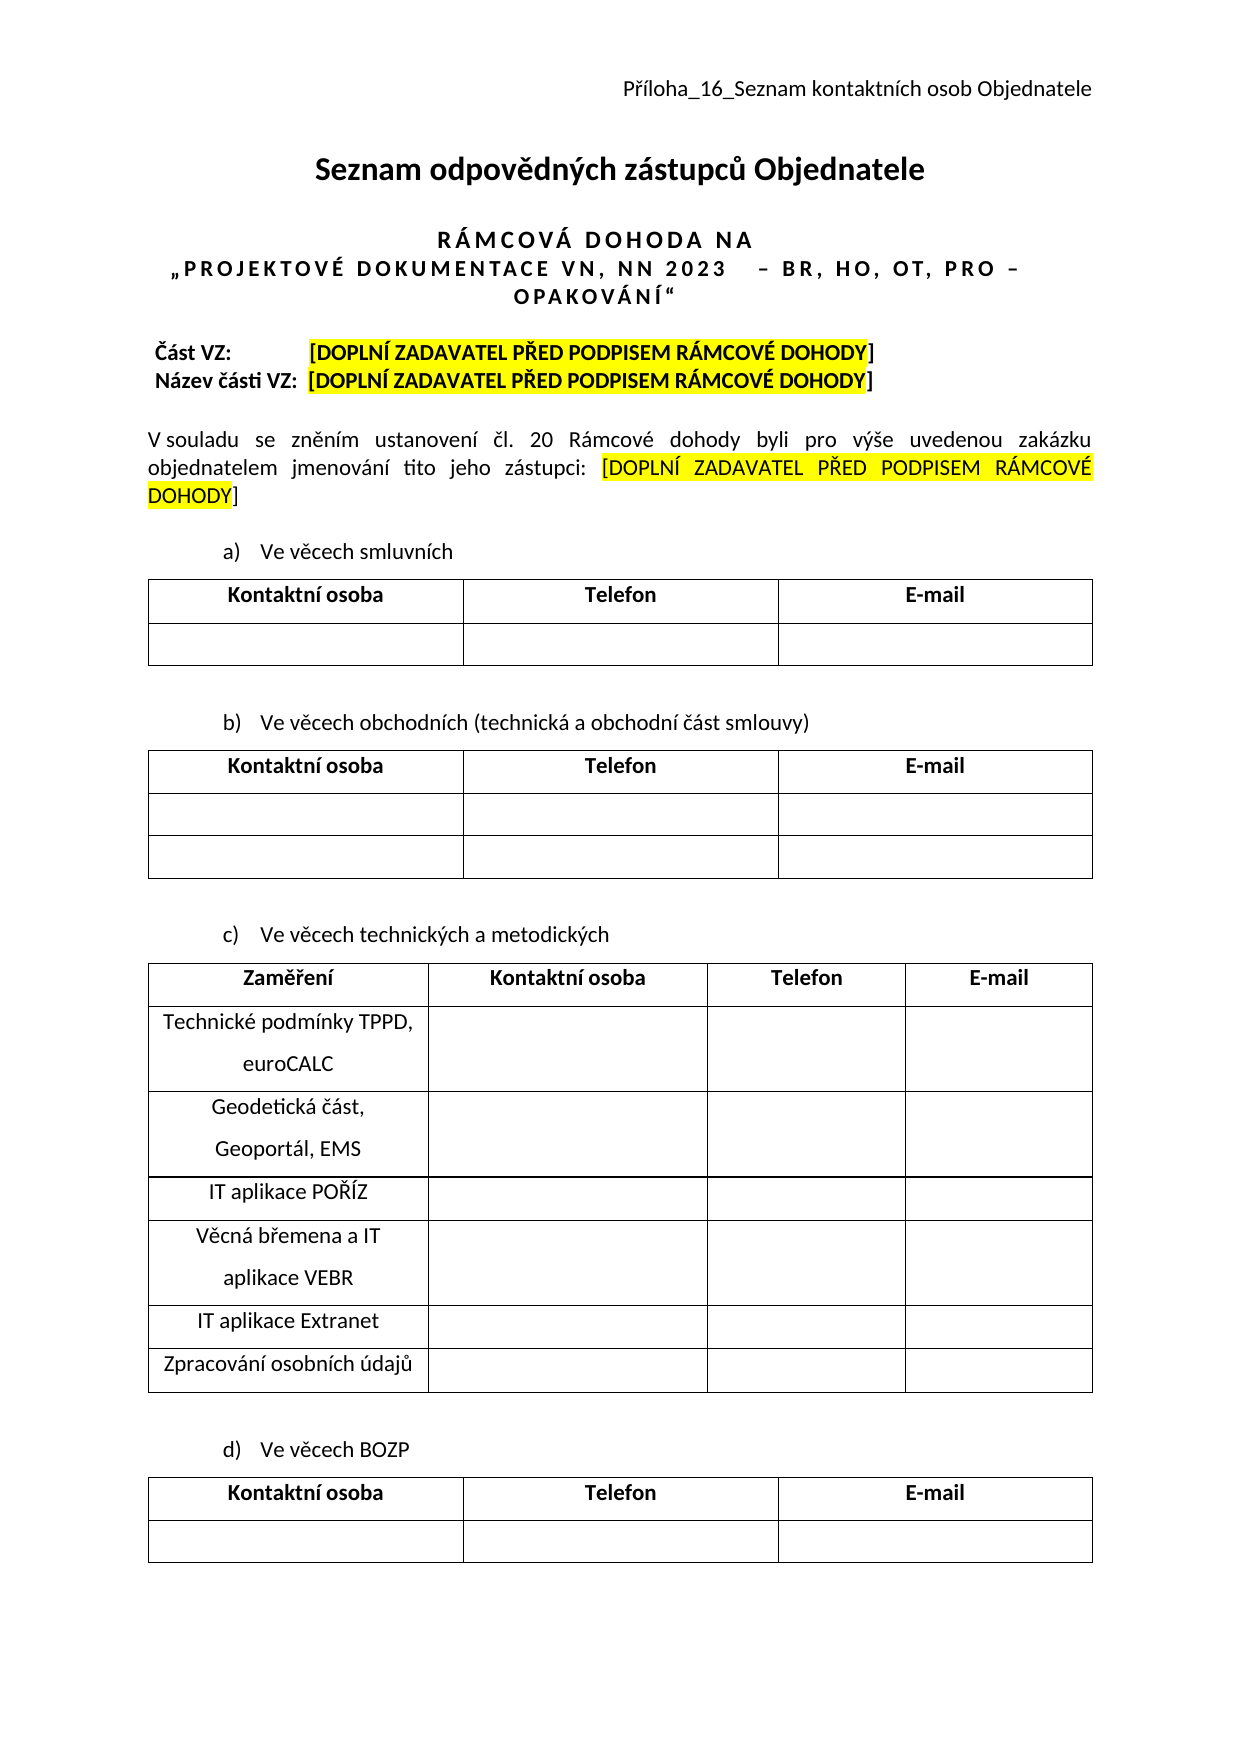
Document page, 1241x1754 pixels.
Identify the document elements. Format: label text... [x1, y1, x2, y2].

table_cell [779, 794, 1092, 835]
table_cell [149, 1521, 463, 1562]
table_cell [708, 1349, 905, 1392]
table_cell [906, 1306, 1092, 1348]
table_header Rámcová DOHODA na „PROJEKTOVÉ DOKUMENTACE VN, NN 2023 – BR, HO, OT, PRO – opakování“ Část VZ: [DOPLNÍ ZADAVATEL PŘED PODPISEM RÁMCOVÉ DOHODY] Název části VZ: [DOPLNÍ ZADAVATEL PŘED PODPISEM RÁMCOVÉ DOHODY] [148, 224, 1041, 394]
table_cell [429, 1007, 707, 1091]
table_cell [708, 1178, 905, 1220]
list Ve věcech obchodních (technická a obchodní část smlouvy) [223, 708, 1093, 736]
table_cell [464, 1521, 778, 1562]
table_cell [429, 1178, 707, 1220]
table_cell Zpracování osobních údajů [149, 1349, 428, 1392]
table_cell [429, 1092, 707, 1176]
table_cell [708, 1007, 905, 1091]
table_header Telefon [708, 964, 905, 1006]
table_cell Věcná břemena a IT aplikace VEBR [149, 1221, 428, 1305]
table_cell Geodetická část, Geoportál, EMS [149, 1092, 428, 1176]
table_header E-mail [779, 580, 1092, 622]
table_cell [429, 1306, 707, 1348]
table_cell [708, 1092, 905, 1176]
table_cell [149, 836, 463, 877]
table_cell [708, 1221, 905, 1305]
table_cell [464, 624, 778, 665]
table_header Telefon [464, 751, 778, 793]
table_header E-mail [779, 751, 1092, 793]
table_header E-mail [779, 1478, 1092, 1520]
table_cell IT aplikace POŘÍZ [149, 1178, 428, 1220]
table_cell IT aplikace Extranet [149, 1306, 428, 1348]
table_header Kontaktní osoba [149, 751, 463, 793]
table_cell [906, 1349, 1092, 1392]
list Ve věcech smluvních [223, 537, 1093, 565]
table_cell [464, 794, 778, 835]
list Ve věcech BOZP [223, 1435, 1093, 1463]
table_header Telefon [464, 1478, 778, 1520]
table_cell [464, 836, 778, 877]
table_cell [906, 1092, 1092, 1176]
table_cell [149, 624, 463, 665]
text Seznam odpovědných zástupců Objednatele [148, 148, 1093, 188]
table_header Telefon [464, 580, 778, 622]
table_cell [906, 1221, 1092, 1305]
table_cell [906, 1007, 1092, 1091]
table_header Kontaktní osoba [149, 580, 463, 622]
table_cell [708, 1306, 905, 1348]
table_header E-mail [906, 964, 1092, 1006]
table_cell [779, 624, 1092, 665]
table_cell [149, 794, 463, 835]
table_header Kontaktní osoba [149, 1478, 463, 1520]
table_header Kontaktní osoba [429, 964, 707, 1006]
text V souladu se zněním ustanovení čl. 20 Rámcové dohody byli pro výše uvedenou zakázku objednatelem jmenování tito jeho zástupci: [DOPLNÍ ZADAVATEL PŘED PODPISEM RÁMCOVÉ DOHODY] [148, 425, 1093, 509]
table_cell [906, 1178, 1092, 1220]
table_cell Technické podmínky TPPD, euroCALC [149, 1007, 428, 1091]
list Ve věcech technických a metodických [223, 920, 1093, 948]
table_header Zaměření [149, 964, 428, 1006]
table_cell [779, 836, 1092, 877]
table_cell [779, 1521, 1092, 1562]
table_cell [429, 1349, 707, 1392]
table_cell [429, 1221, 707, 1305]
